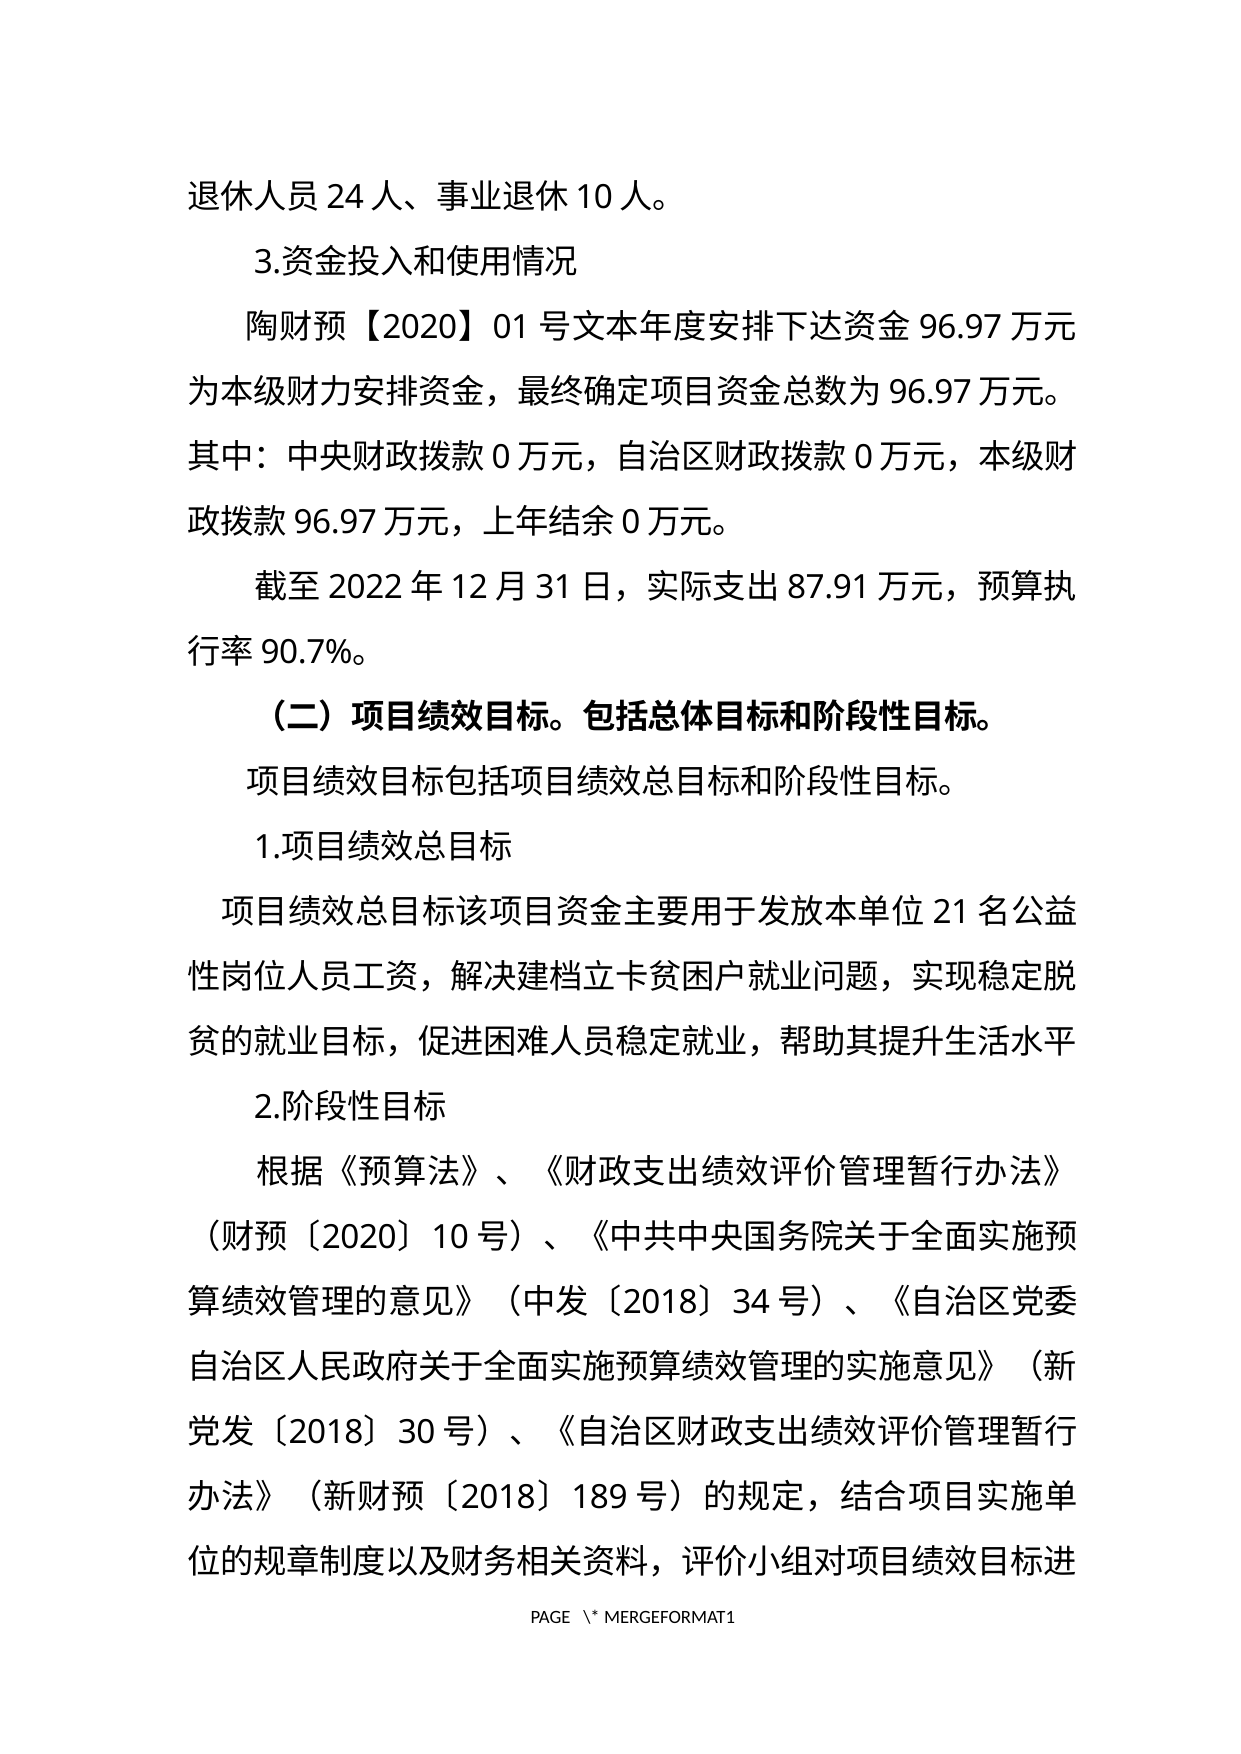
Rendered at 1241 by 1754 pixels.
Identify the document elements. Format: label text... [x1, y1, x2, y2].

text （二）项目绩效目标。包括总体目标和阶段性目标。 [187, 682, 1078, 747]
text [187, 747, 1078, 1592]
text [187, 162, 1078, 682]
